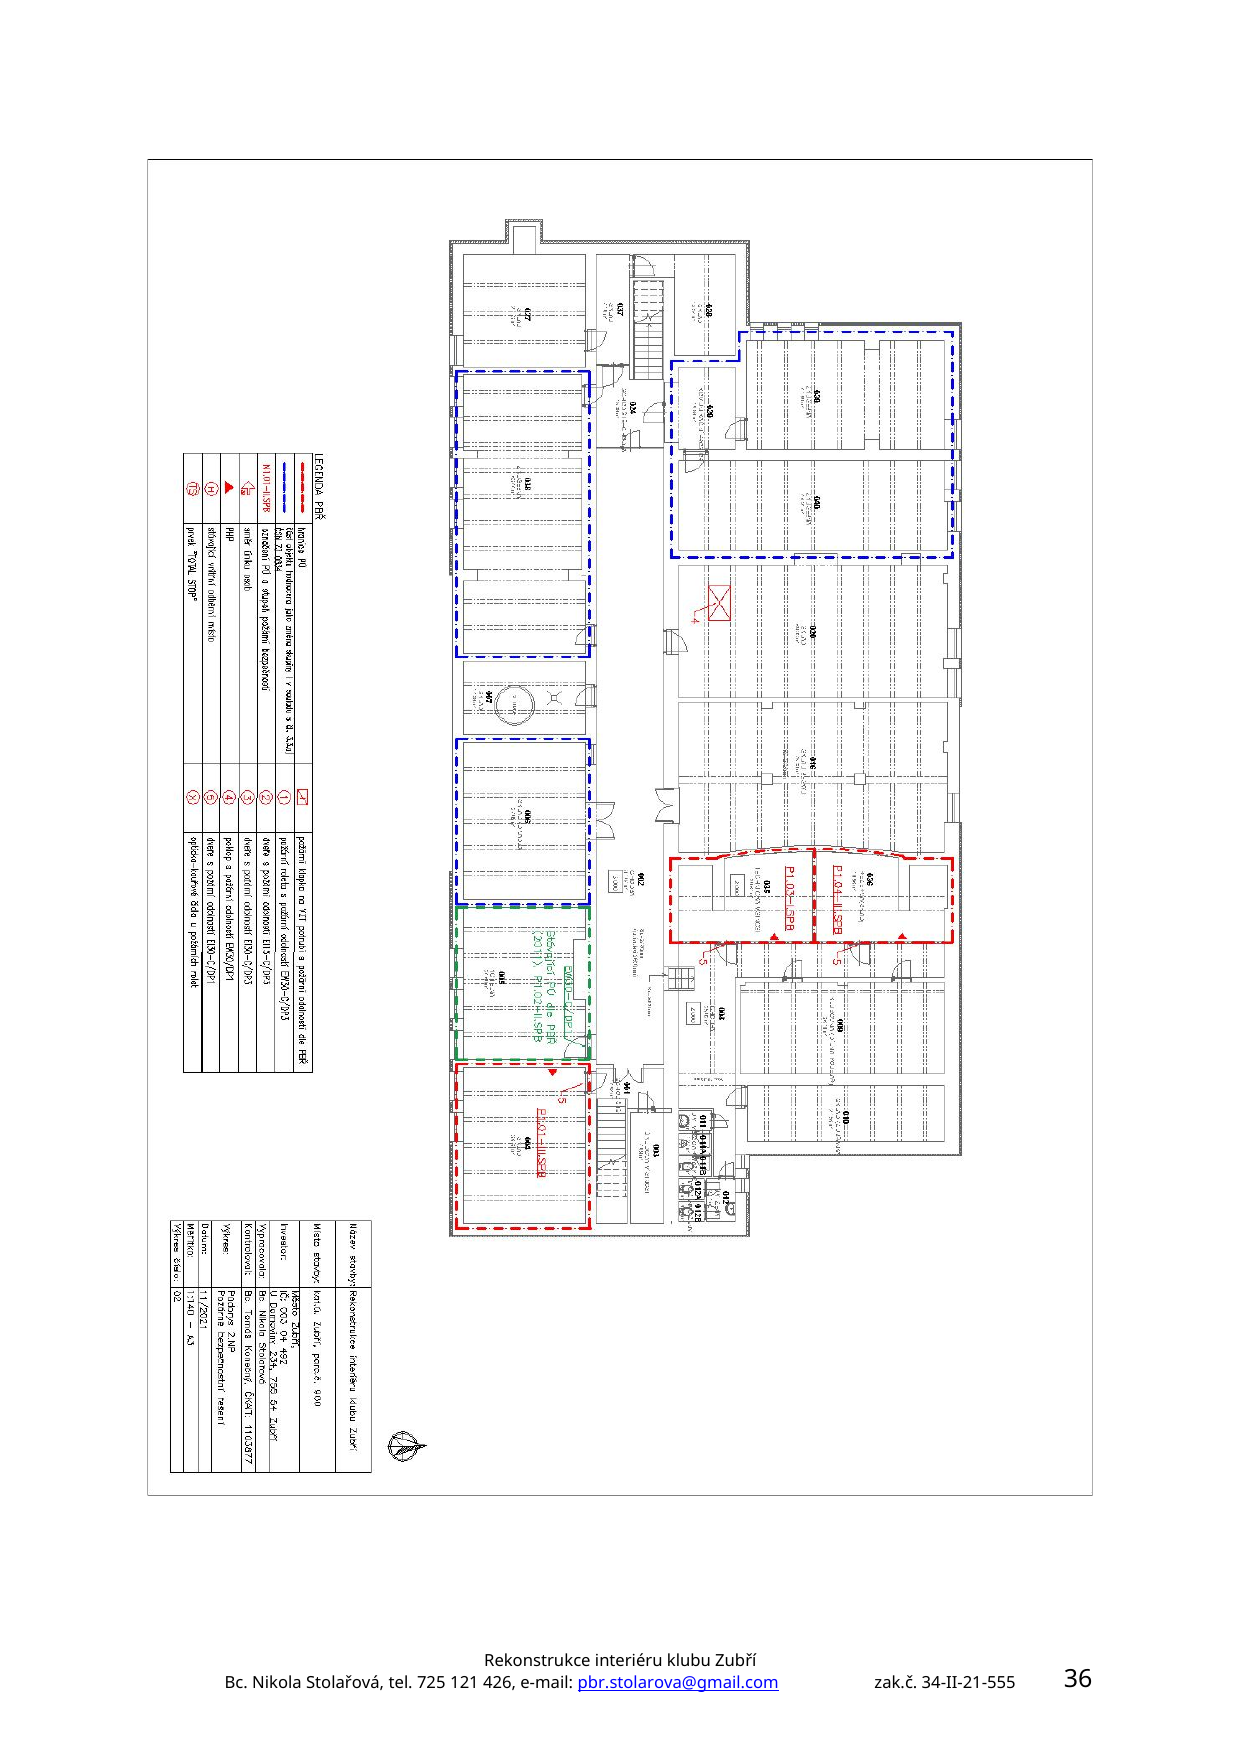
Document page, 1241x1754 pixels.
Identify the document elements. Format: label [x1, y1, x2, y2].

picture [147, 118, 1093, 1536]
